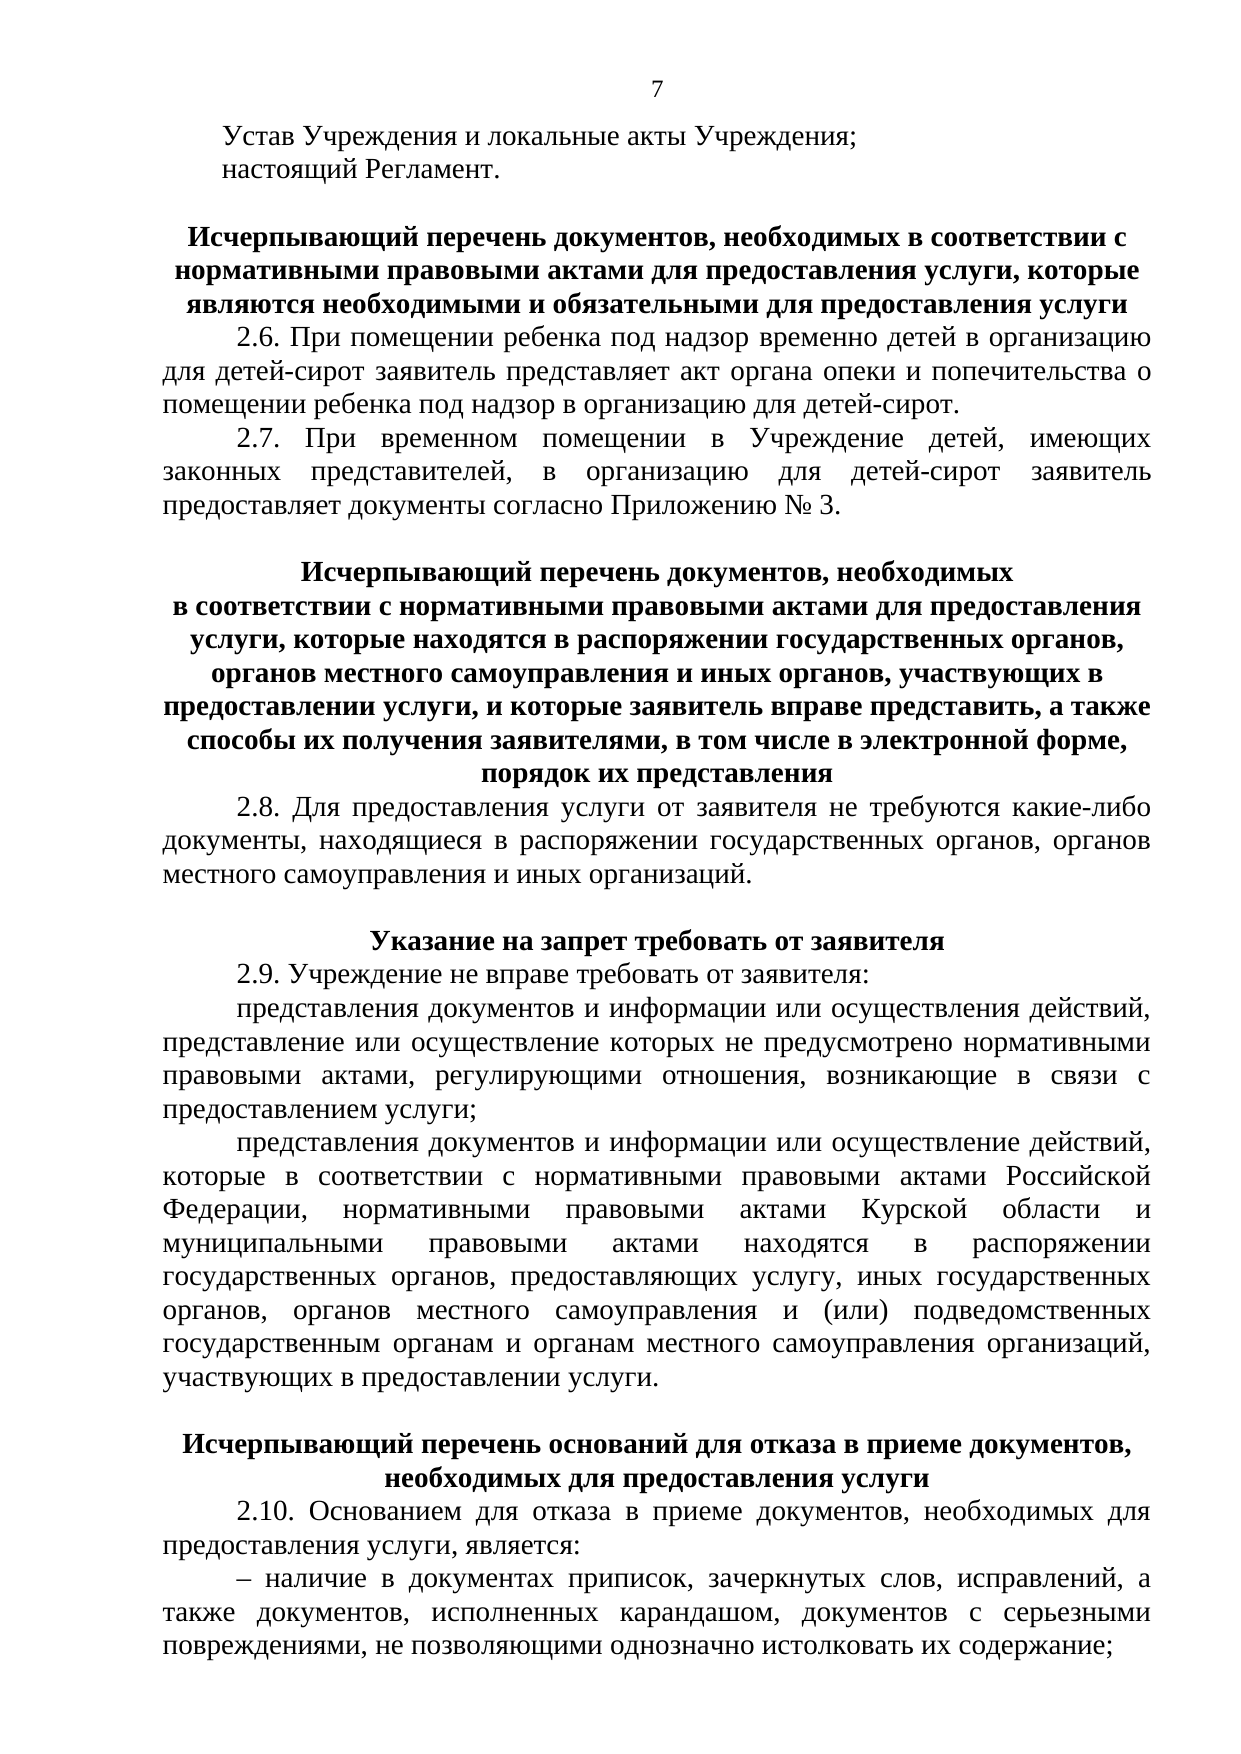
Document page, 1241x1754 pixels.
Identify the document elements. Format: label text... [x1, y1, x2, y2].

text Исчерпывающий перечень документов, необходимых в соответствии с нормативными правовыми актами для предоставления услуги, которые являются необходимыми и обязательными для предоставления услуги [162, 219, 1152, 319]
text Исчерпывающий перечень оснований для отказа в приеме документов, необходимых для предоставления услуги [162, 1426, 1152, 1493]
text в соответствии с нормативными правовыми актами для предоставления услуги, которые находятся в распоряжении государственных органов, органов местного самоуправления и иных органов, участвующих в предоставлении услуги, и которые заявитель вправе представить, а также способы их получения заявителями, в том числе в электронной форме, порядок их представления [162, 588, 1152, 789]
text настоящий Регламент. [162, 152, 1152, 185]
text представления документов и информации или осуществления действий, представление или осуществление которых не предусмотрено нормативными правовыми актами, регулирующими отношения, возникающие в связи с предоставлением услуги; [162, 990, 1152, 1124]
text Исчерпывающий перечень документов, необходимых [162, 554, 1152, 588]
text 2.6. При помещении ребенка под надзор временно детей в организацию для детей-сирот заявитель представляет акт органа опеки и попечительства о помещении ребенка под надзор в организацию для детей-сирот. [162, 319, 1152, 420]
text Устав Учреждения и локальные акты Учреждения; [162, 118, 1152, 152]
text Указание на запрет требовать от заявителя [162, 923, 1152, 957]
text представления документов и информации или осуществление действий, которые в соответствии с нормативными правовыми актами Российской Федерации, нормативными правовыми актами Курской области и муниципальными правовыми актами находятся в распоряжении государственных органов, предоставляющих услугу, иных государственных органов, органов местного самоуправления и (или) подведомственных государственным органам и органам местного самоуправления организаций, участвующих в предоставлении услуги. [162, 1124, 1152, 1393]
text 2.7. При временном помещении в Учреждение детей, имеющих законных представителей, в организацию для детей-сирот заявитель предоставляет документы согласно Приложению № 3. [162, 420, 1152, 521]
text – наличие в документах приписок, зачеркнутых слов, исправлений, а также документов, исполненных карандашом, документов с серьезными повреждениями, не позволяющими однозначно истолковать их содержание; [162, 1560, 1152, 1661]
text 2.10. Основанием для отказа в приеме документов, необходимых для предоставления услуги, является: [162, 1493, 1152, 1560]
text 2.8. Для предоставления услуги от заявителя не требуются какие-либо документы, находящиеся в распоряжении государственных органов, органов местного самоуправления и иных организаций. [162, 789, 1152, 889]
text 2.9. Учреждение не вправе требовать от заявителя: [162, 957, 1152, 990]
